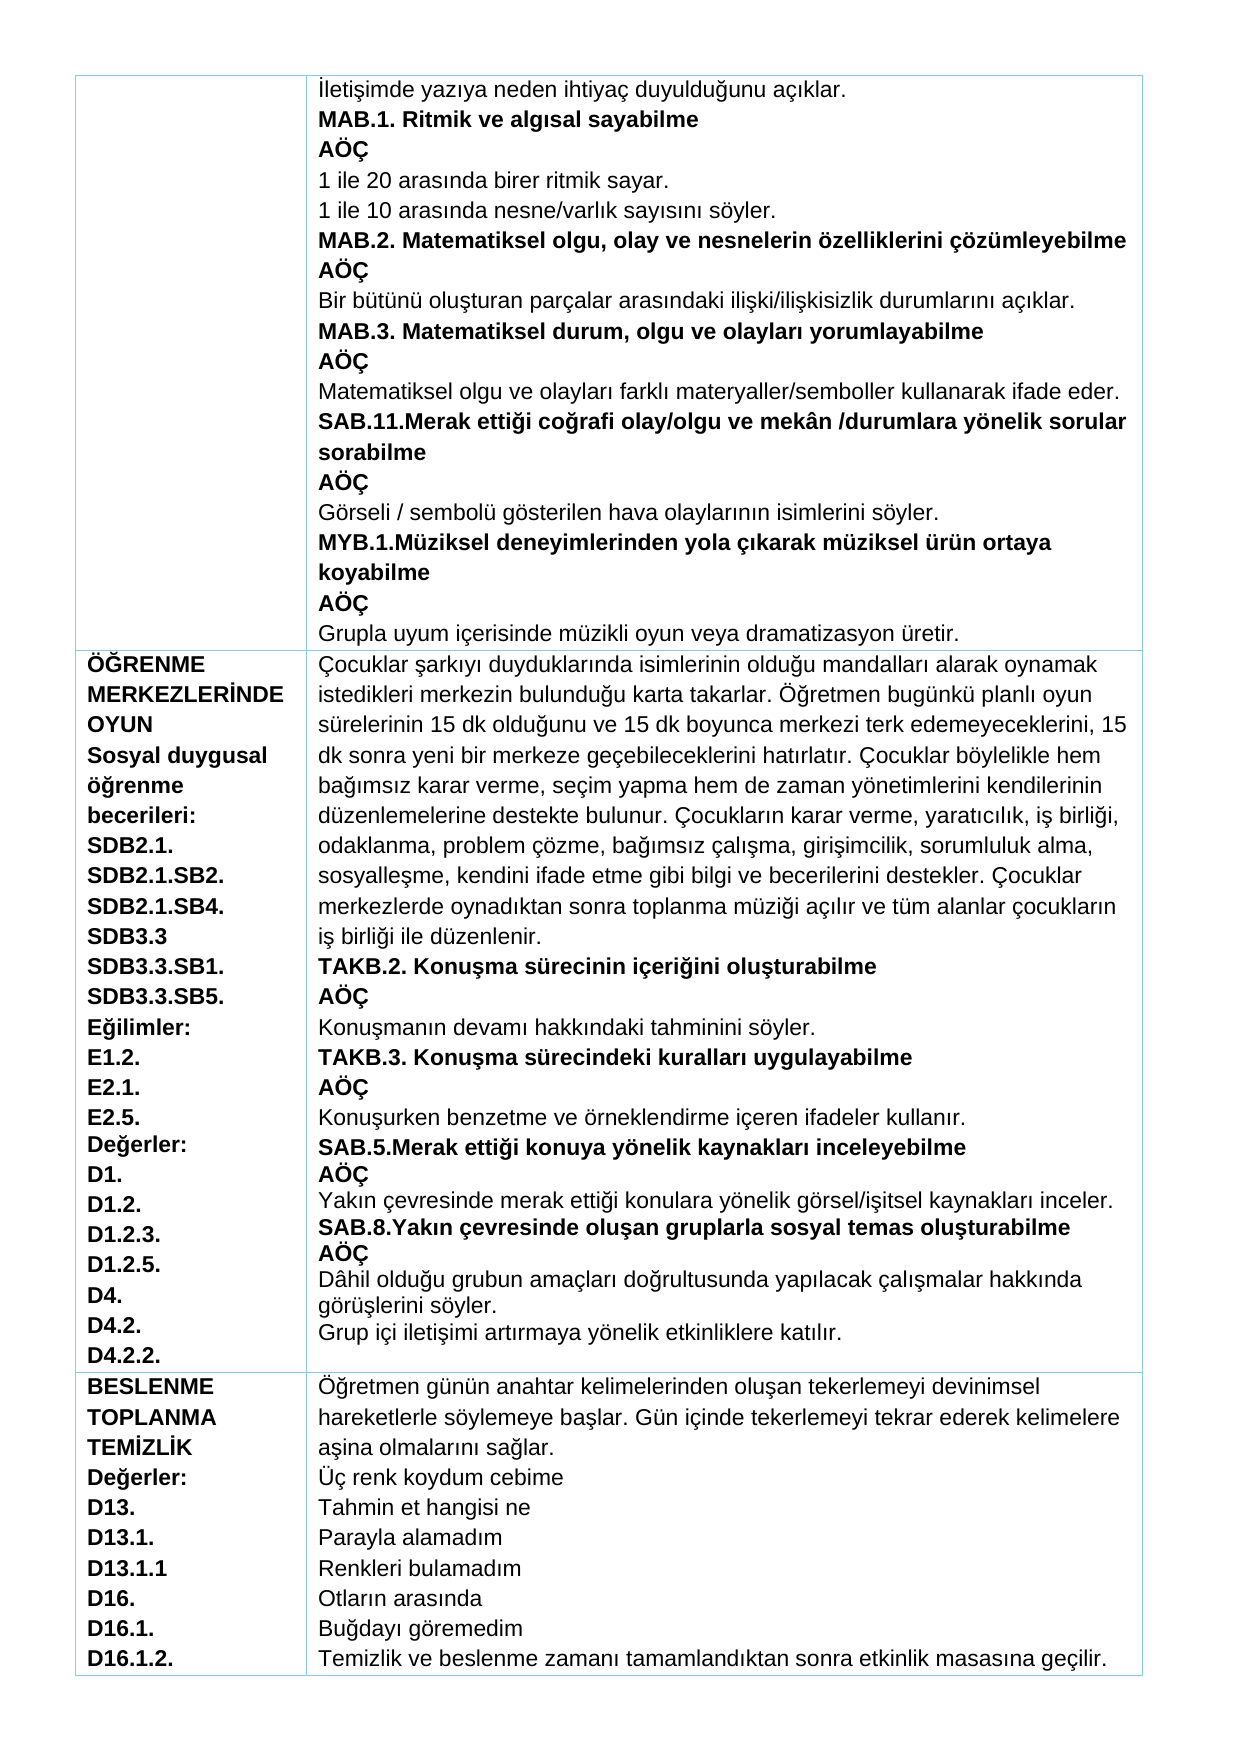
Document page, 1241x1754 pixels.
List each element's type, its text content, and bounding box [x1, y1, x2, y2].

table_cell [307, 76, 1142, 650]
table_cell Çocuklar şarkıyı duyduklarında isimlerinin olduğu mandalları alarak oynamak istedikleri merkezin bulunduğu karta takarlar. Öğretmen bugünkü planlı oyun sürelerinin 15 dk olduğunu ve 15 dk boyunca merkezi terk edemeyeceklerini, 15 dk sonra yeni bir merkeze geçebileceklerini hatırlatır. Çocuklar böylelikle hem bağımsız karar verme, seçim yapma hem de zaman yönetimlerini kendilerinin düzenlemelerine destekte bulunur. Çocukların karar verme, yaratıcılık, iş birliği, odaklanma, problem çözme, bağımsız çalışma, girişimcilik, sorumluluk alma, sosyalleşme, kendini ifade etme gibi bilgi ve becerilerini destekler. Çocuklar merkezlerde oynadıktan sonra toplanma müziği açılır ve tüm alanlar çocukların iş birliği ile düzenlenir. TAKB.2. Konuşma sürecinin içeriğini oluşturabilme AÖÇ Konuşmanın devamı hakkındaki tahminini söyler. TAKB.3. Konuşma sürecindeki kuralları uygulayabilme AÖÇ Konuşurken benzetme ve örneklendirme içeren ifadeler kullanır. SAB.5.Merak ettiği konuya yönelik kaynakları inceleyebilme AÖÇ Yakın çevresinde merak ettiği konulara yönelik görsel/işitsel kaynakları inceler. SAB.8.Yakın çevresinde oluşan gruplarla sosyal temas oluşturabilme AÖÇ Dâhil olduğu grubun amaçları doğrultusunda yapılacak çalışmalar hakkında görüşlerini söyler. Grup içi iletişimi artırmaya yönelik etkinliklere katılır. [307, 651, 1142, 1372]
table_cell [307, 1373, 1142, 1675]
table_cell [76, 1373, 306, 1675]
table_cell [76, 76, 306, 650]
table_cell ÖĞRENME MERKEZLERİNDE OYUN Sosyal duygusal öğrenme becerileri: SDB2.1. SDB2.1.SB2. SDB2.1.SB4. SDB3.3 SDB3.3.SB1. SDB3.3.SB5. Eğilimler: E1.2. E2.1. E2.5. Değerler: D1. D1.2. D1.2.3. D1.2.5. D4. D4.2. D4.2.2. [76, 651, 306, 1372]
